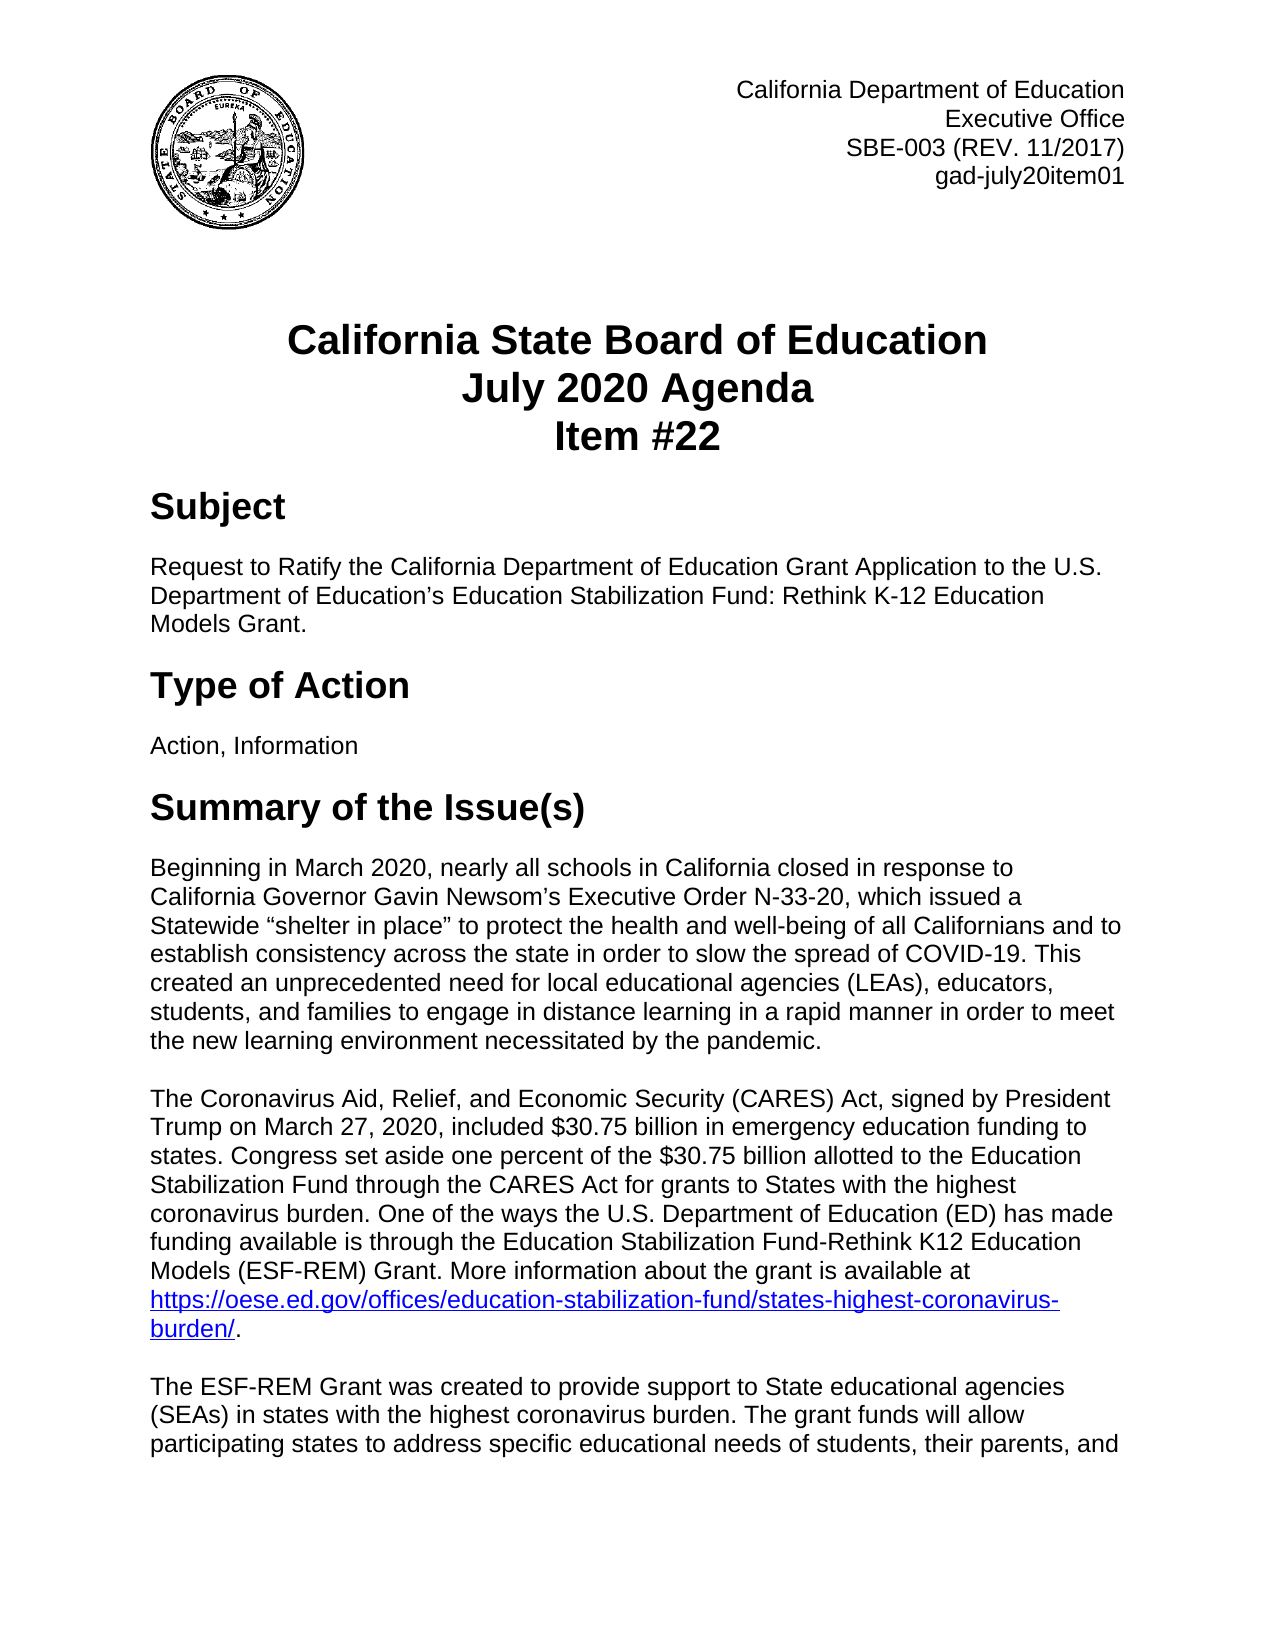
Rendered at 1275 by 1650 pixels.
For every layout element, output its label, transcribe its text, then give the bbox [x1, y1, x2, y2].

text California Department of Education [675, 75, 1125, 104]
text SBE-003 (REV. 11/2017) [675, 132, 1125, 161]
text Action, Information [150, 731, 1125, 760]
text The Coronavirus Aid, Relief, and Economic Security (CARES) Act, signed by President Trump on March 27, 2020, included $30.75 billion in emergency education funding to states. Congress set aside one percent of the $30.75 billion allotted to the Education Stabilization Fund through the CARES Act for grants to States with the highest coronavirus burden. One of the ways the U.S. Department of Education (ED) has made funding available is through the Education Stabilization Fund-Rethink K12 Education Models (ESF-REM) Grant. More information about the grant is available at https://oese.ed.gov/offices/education-stabilization-fund/states-highest-coronavirus-burden/. [150, 1084, 1125, 1342]
picture [150, 75, 305, 230]
text Type of Action [150, 663, 1125, 706]
text Request to Ratify the California Department of Education Grant Application to the U.S. Department of Education’s Education Stabilization Fund: Rethink K-12 Education Models Grant. [150, 552, 1125, 638]
text Subject [150, 484, 1125, 527]
text Beginning in March 2020, nearly all schools in California closed in response to California Governor Gavin Newsom’s Executive Order N-33-20, which issued a Statewide “shelter in place” to protect the health and well-being of all Californians and to establish consistency across the state in order to slow the spread of COVID-19. This created an unprecedented need for local educational agencies (LEAs), educators, students, and families to engage in distance learning in a rapid manner in order to meet the new learning environment necessitated by the pandemic. [150, 853, 1125, 1054]
text Summary of the Issue(s) [150, 785, 1125, 828]
subtitle California State Board of Education July 2020 Agenda Item #22 [150, 315, 1125, 459]
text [150, 1372, 1125, 1458]
text Executive Office [675, 104, 1125, 132]
text gad-july20item01 [675, 161, 1125, 190]
